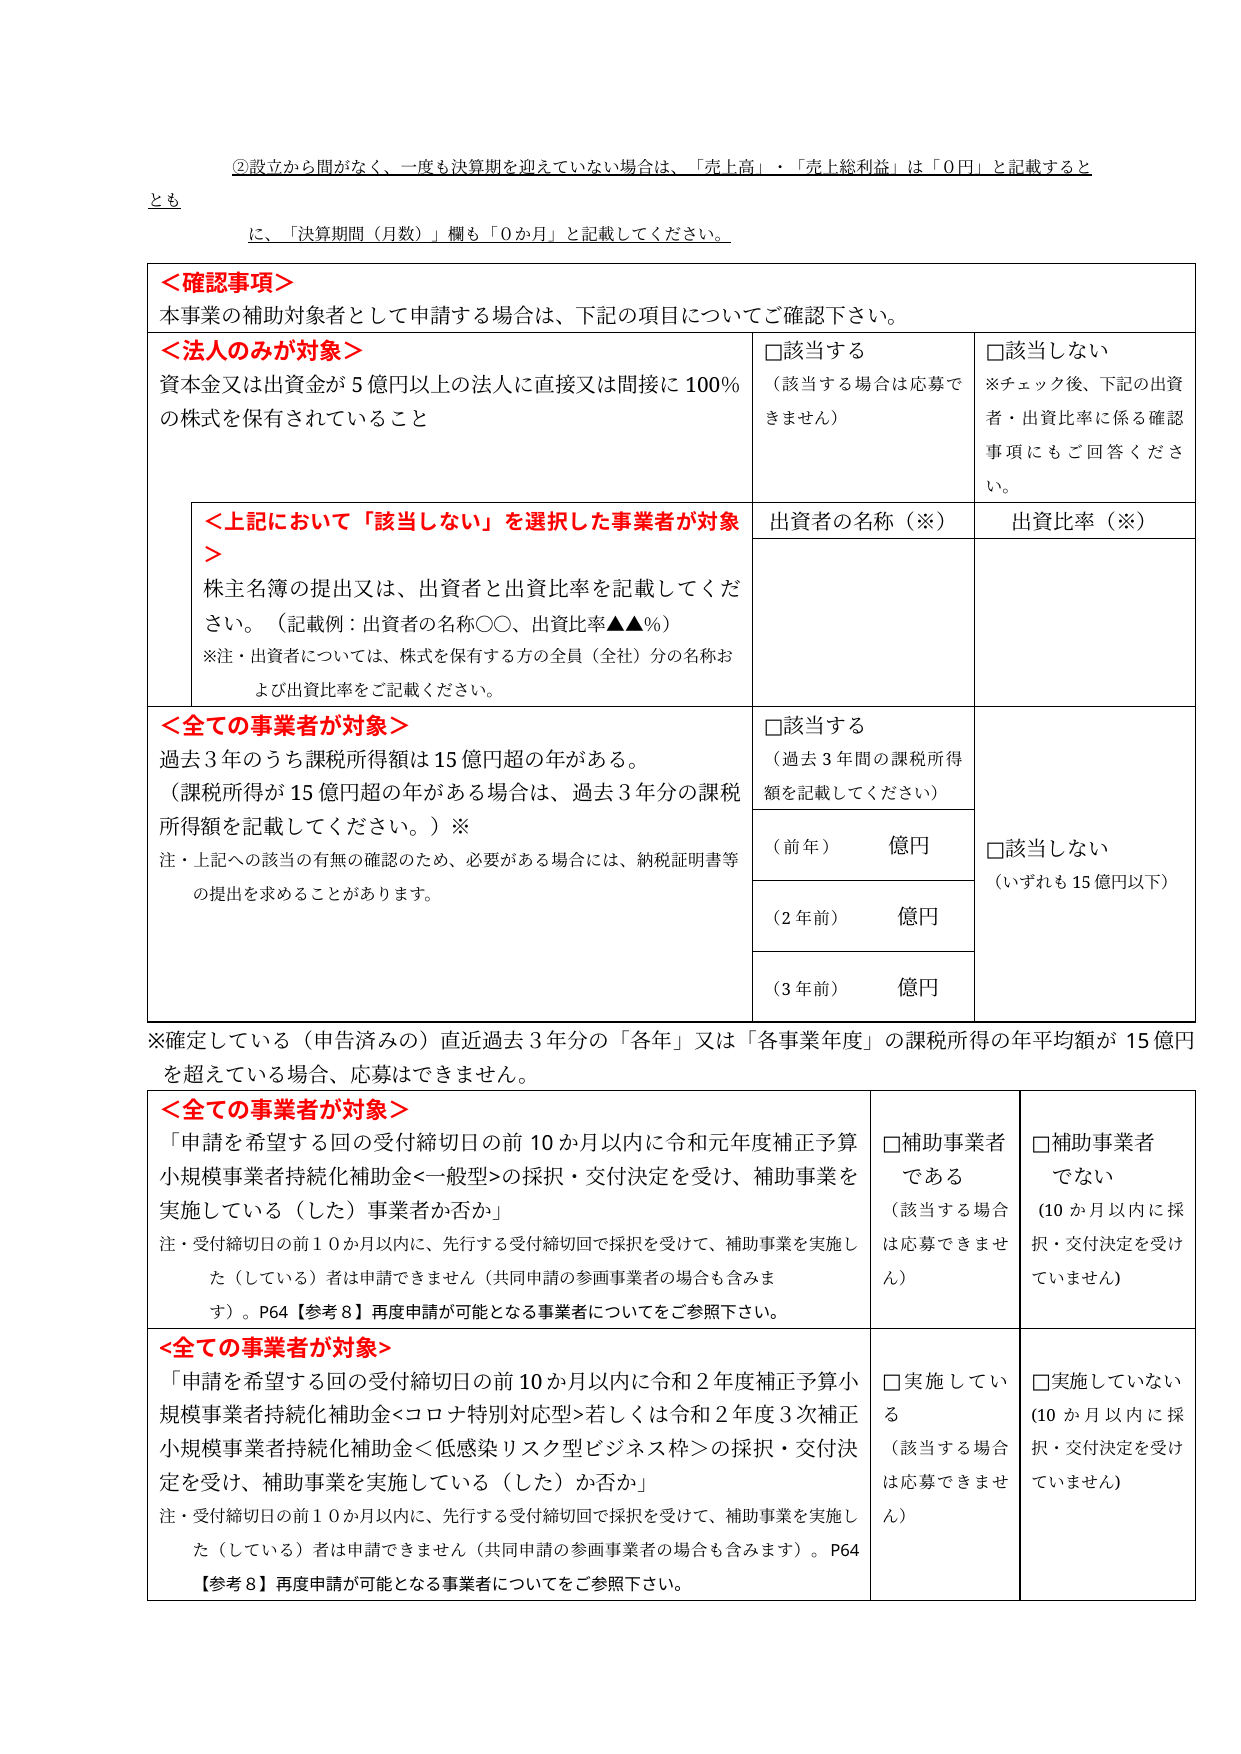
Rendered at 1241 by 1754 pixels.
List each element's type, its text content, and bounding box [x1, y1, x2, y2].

table_cell □該当しない ※チェック後、下記の出資者・出資比率に係る確認事項にもご回答ください。 [975, 333, 1195, 502]
table_cell □該当する （該当する場合は応募できません） [753, 333, 974, 502]
text ②設立から間がなく、一度も決算期を迎えていない場合は、「売上高」・「売上総利益」は「０円」と記載するととも [148, 149, 1092, 217]
table_header □補助事業者 である （該当する場合は応募できません） [871, 1091, 1019, 1328]
table_cell （前年） 億円 [753, 810, 974, 880]
table_cell 出資者の名称（※） [753, 503, 974, 537]
table_cell ＜全ての事業者が対象＞ 過去３年のうち課税所得額は15億円超の年がある。 （課税所得が15億円超の年がある場合は、過去３年分の課税所得額を記載してください。）※ 注・上記への該当の有無の確認のため、必要がある場合には、納税証明書等の提出を求めることがあります。 [148, 707, 752, 1021]
table_cell □該当しない （いずれも15億円以下） [975, 707, 1195, 1021]
table_cell ＜上記において「該当しない」を選択した事業者が対象＞ 株主名簿の提出又は、出資者と出資比率を記載してください。（記載例：出資者の名称○○、出資比率▲▲％） ※注・出資者については、株式を保有する方の全員（全社）分の名称お よび出資比率をご記載ください。 [192, 503, 752, 706]
table_header ＜全ての事業者が対象＞ 「申請を希望する回の受付締切日の前10か月以内に令和元年度補正予算 小規模事業者持続化補助金<一般型>の採択・交付決定を受け、補助事業を実施している（した）事業者か否か」 注・受付締切日の前１０か月以内に、先行する受付締切回で採択を受けて、補助事業を実施した（している）者は申請できません（共同申請の参画事業者の場合も含みます）。P64【参考８】再度申請が可能となる事業者についてをご参照下さい。 [148, 1091, 870, 1328]
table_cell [871, 1329, 1019, 1600]
table_cell 出資比率（※） [975, 503, 1195, 537]
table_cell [1021, 1329, 1195, 1600]
table_cell （3年前） 億円 [753, 952, 974, 1021]
table_header □補助事業者 でない (10か月以内に採択・交付決定を受けていません) [1021, 1091, 1195, 1328]
table_cell [148, 502, 191, 706]
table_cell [148, 1329, 870, 1600]
table_cell [975, 539, 1195, 706]
table_cell ＜法人のみが対象＞ 資本金又は出資金が5億円以上の法人に直接又は間接に100％の株式を保有されていること [148, 333, 752, 502]
text に、「決算期間（月数）」欄も「０か月」と記載してください。 [148, 217, 1092, 251]
table_cell [753, 539, 974, 706]
table_header ＜確認事項＞ 本事業の補助対象者として申請する場合は、下記の項目についてご確認下さい。 [148, 264, 1195, 332]
table_cell （2年前） 億円 [753, 881, 974, 951]
table_cell □該当する （過去3年間の課税所得額を記載してください） [753, 707, 974, 809]
text ※確定している（申告済みの）直近過去３年分の「各年」又は「各事業年度」の課税所得の年平均額が15億円を超えている場合、応募はできません。 [148, 1023, 1196, 1090]
